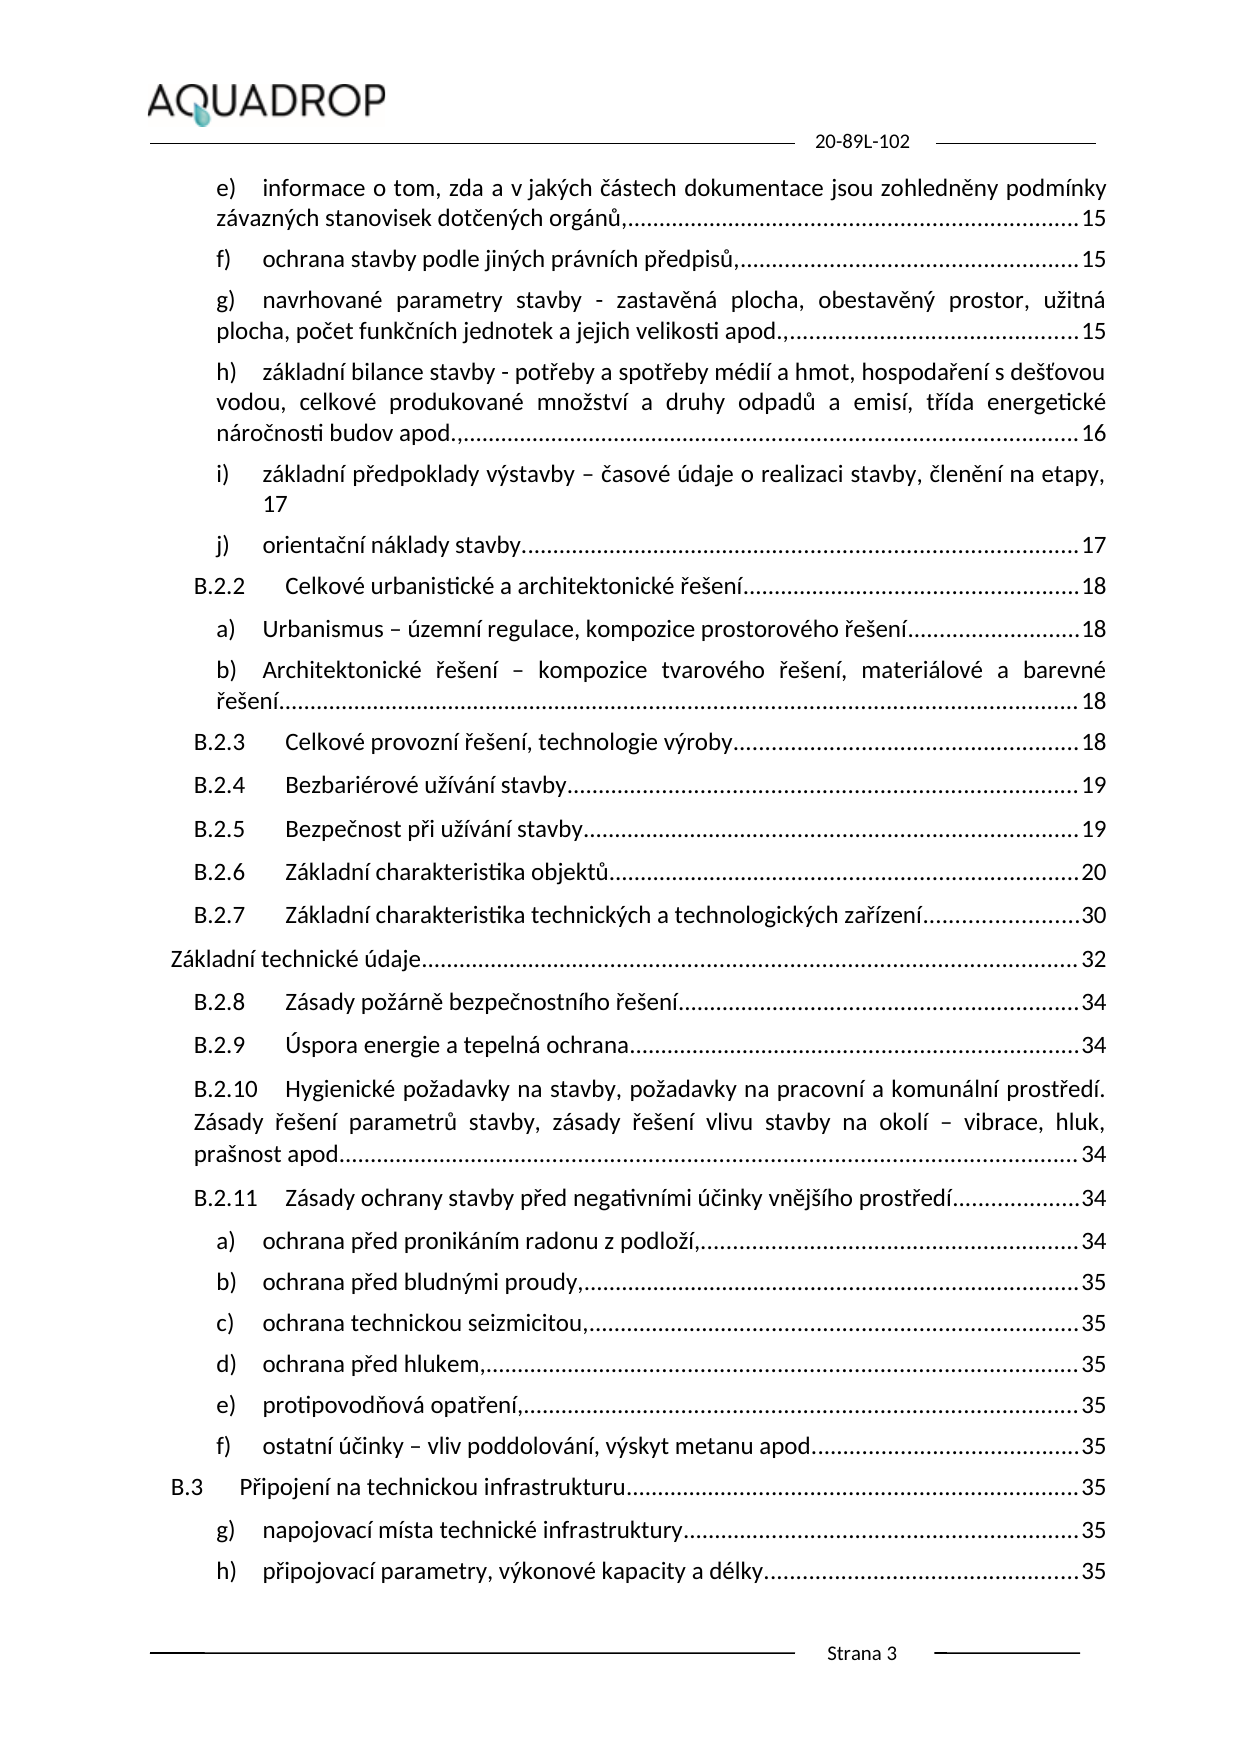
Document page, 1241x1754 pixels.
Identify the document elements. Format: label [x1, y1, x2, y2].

picture [147, 84, 386, 127]
